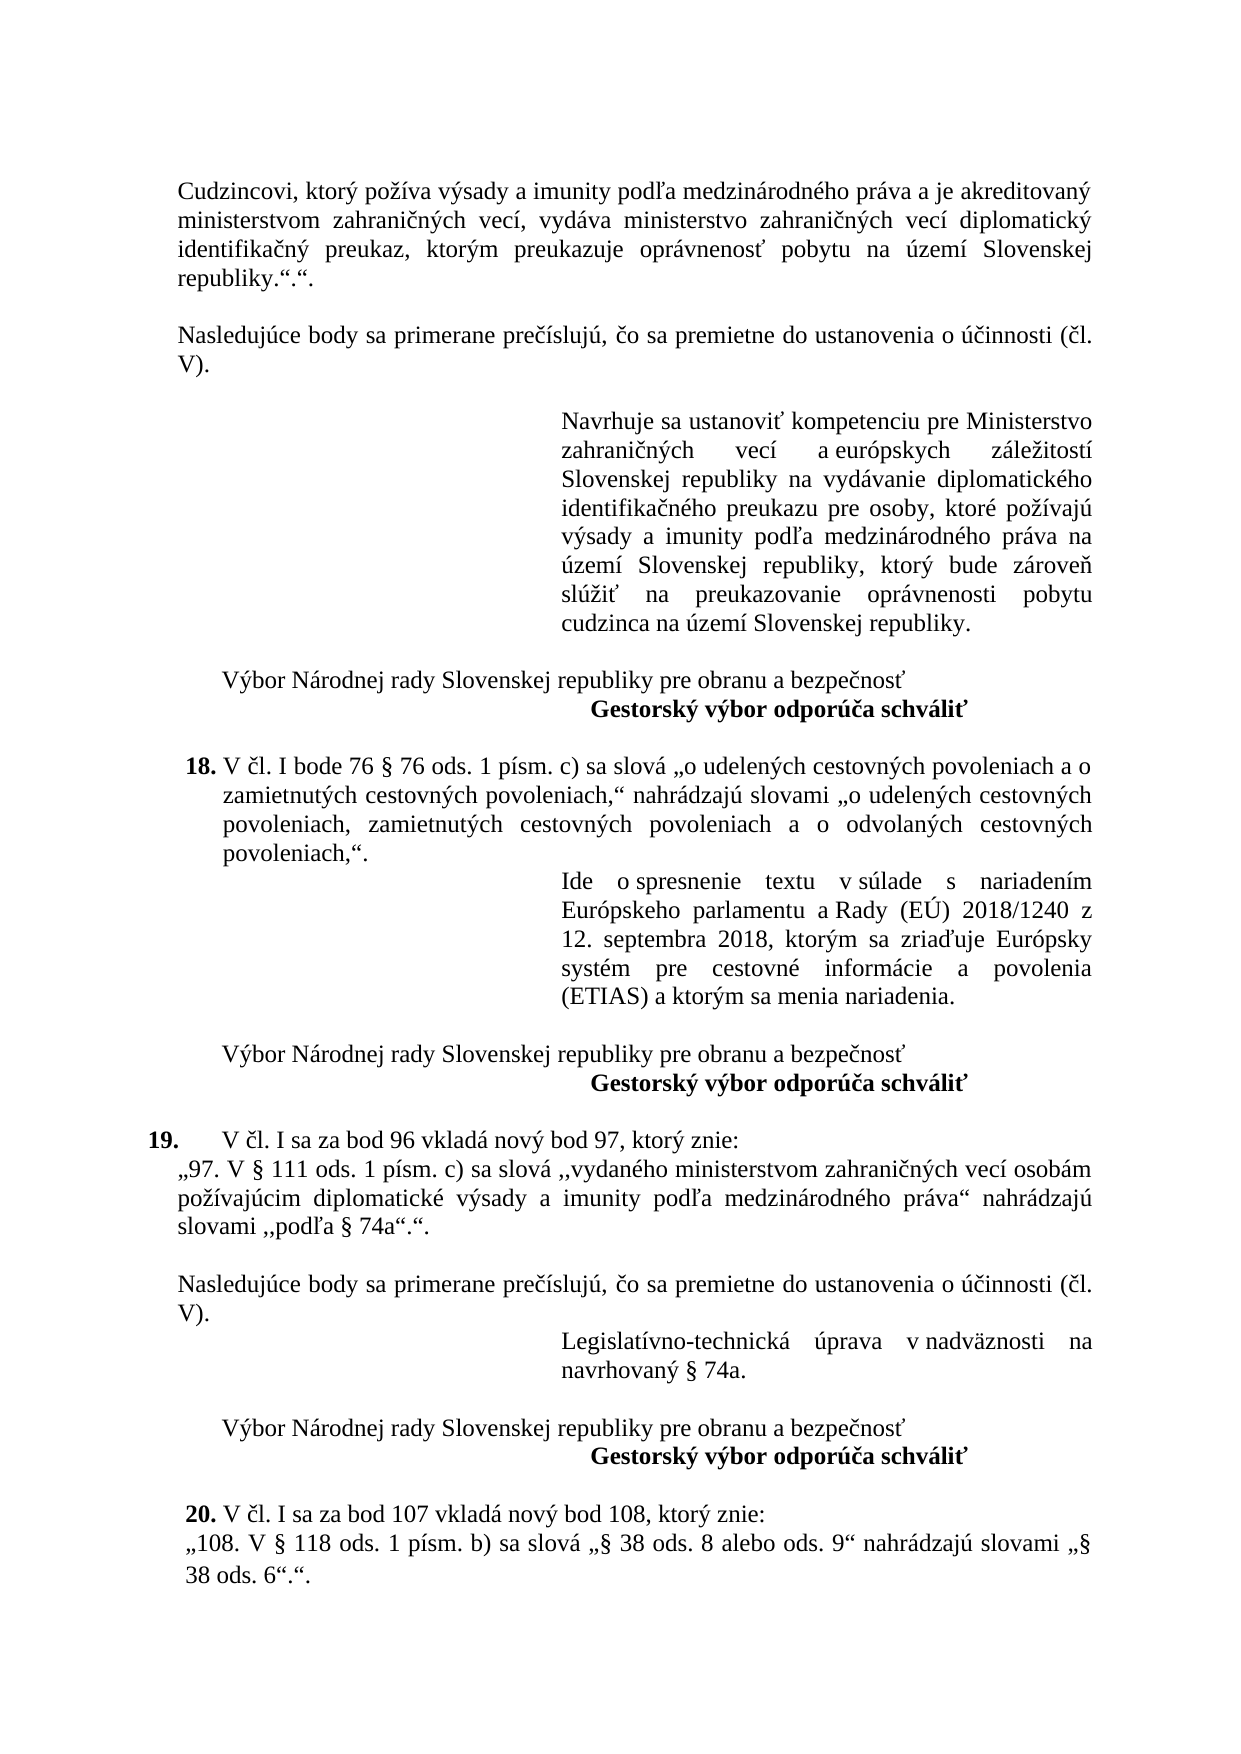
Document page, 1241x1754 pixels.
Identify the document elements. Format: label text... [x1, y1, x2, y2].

text Nasledujúce body sa primerane prečíslujú, čo sa premietne do ustanovenia o účinnosti (čl. V). [177, 320, 1093, 378]
text Gestorský výbor odporúča schváliť [260, 694, 1093, 723]
list V čl. I sa za bod 107 vkladá nový bod 108, ktorý znie: [185, 1499, 1093, 1528]
text Navrhuje sa ustanoviť kompetenciu pre Ministerstvo zahraničných vecí a európskych záležitostí Slovenskej republiky na vydávanie diplomatického identifikačného preukazu pre osoby, ktoré požívajú výsady a imunity podľa medzinárodného práva na území Slovenskej republiky, ktorý bude zároveň slúžiť na preukazovanie oprávnenosti pobytu cudzinca na území Slovenskej republiky. [561, 406, 1093, 636]
text Cudzincovi, ktorý požíva výsady a imunity podľa medzinárodného práva a je akreditovaný ministerstvom zahraničných vecí, vydáva ministerstvo zahraničných vecí diplomatický identifikačný preukaz, ktorým preukazuje oprávnenosť pobytu na území Slovenskej republiky.“.“. [177, 176, 1093, 291]
text Výbor Národnej rady Slovenskej republiky pre obranu a bezpečnosť [148, 1413, 1093, 1441]
list V čl. I bode 76 § 76 ods. 1 písm. c) sa slová „o udelených cestovných povoleniach a o zamietnutých cestovných povoleniach,“ nahrádzajú slovami „o udelených cestovných povoleniach, zamietnutých cestovných povoleniach a o odvolaných cestovných povoleniach,“. [185, 751, 1093, 866]
text Výbor Národnej rady Slovenskej republiky pre obranu a bezpečnosť [148, 665, 1093, 694]
text Gestorský výbor odporúča schváliť [260, 1068, 1093, 1096]
text Nasledujúce body sa primerane prečíslujú, čo sa premietne do ustanovenia o účinnosti (čl. V). [177, 1269, 1093, 1326]
text „108. V § 118 ods. 1 písm. b) sa slová „§ 38 ods. 8 alebo ods. 9“ nahrádzajú slovami „§ 38 ods. 6“.“. [185, 1528, 1093, 1589]
text Gestorský výbor odporúča schváliť [260, 1441, 1093, 1470]
text Legislatívno-technická úprava v nadväznosti na navrhovaný § 74a. [561, 1326, 1093, 1384]
list Ide o spresnenie textu v súlade s nariadením Európskeho parlamentu a Rady (EÚ) 2018/1240 z 12. septembra 2018, ktorým sa zriaďuje Európsky systém pre cestovné informácie a povolenia (ETIAS) a ktorým sa menia nariadenia. [561, 866, 1093, 1010]
text „97. V § 111 ods. 1 písm. c) sa slová ,,vydaného ministerstvom zahraničných vecí osobám požívajúcim diplomatické výsady a imunity podľa medzinárodného práva“ nahrádzajú slovami ,,podľa § 74a“.“. [177, 1154, 1093, 1240]
list V čl. I sa za bod 96 vkladá nový bod 97, ktorý znie: [148, 1125, 1093, 1154]
text Výbor Národnej rady Slovenskej republiky pre obranu a bezpečnosť [148, 1039, 1093, 1068]
